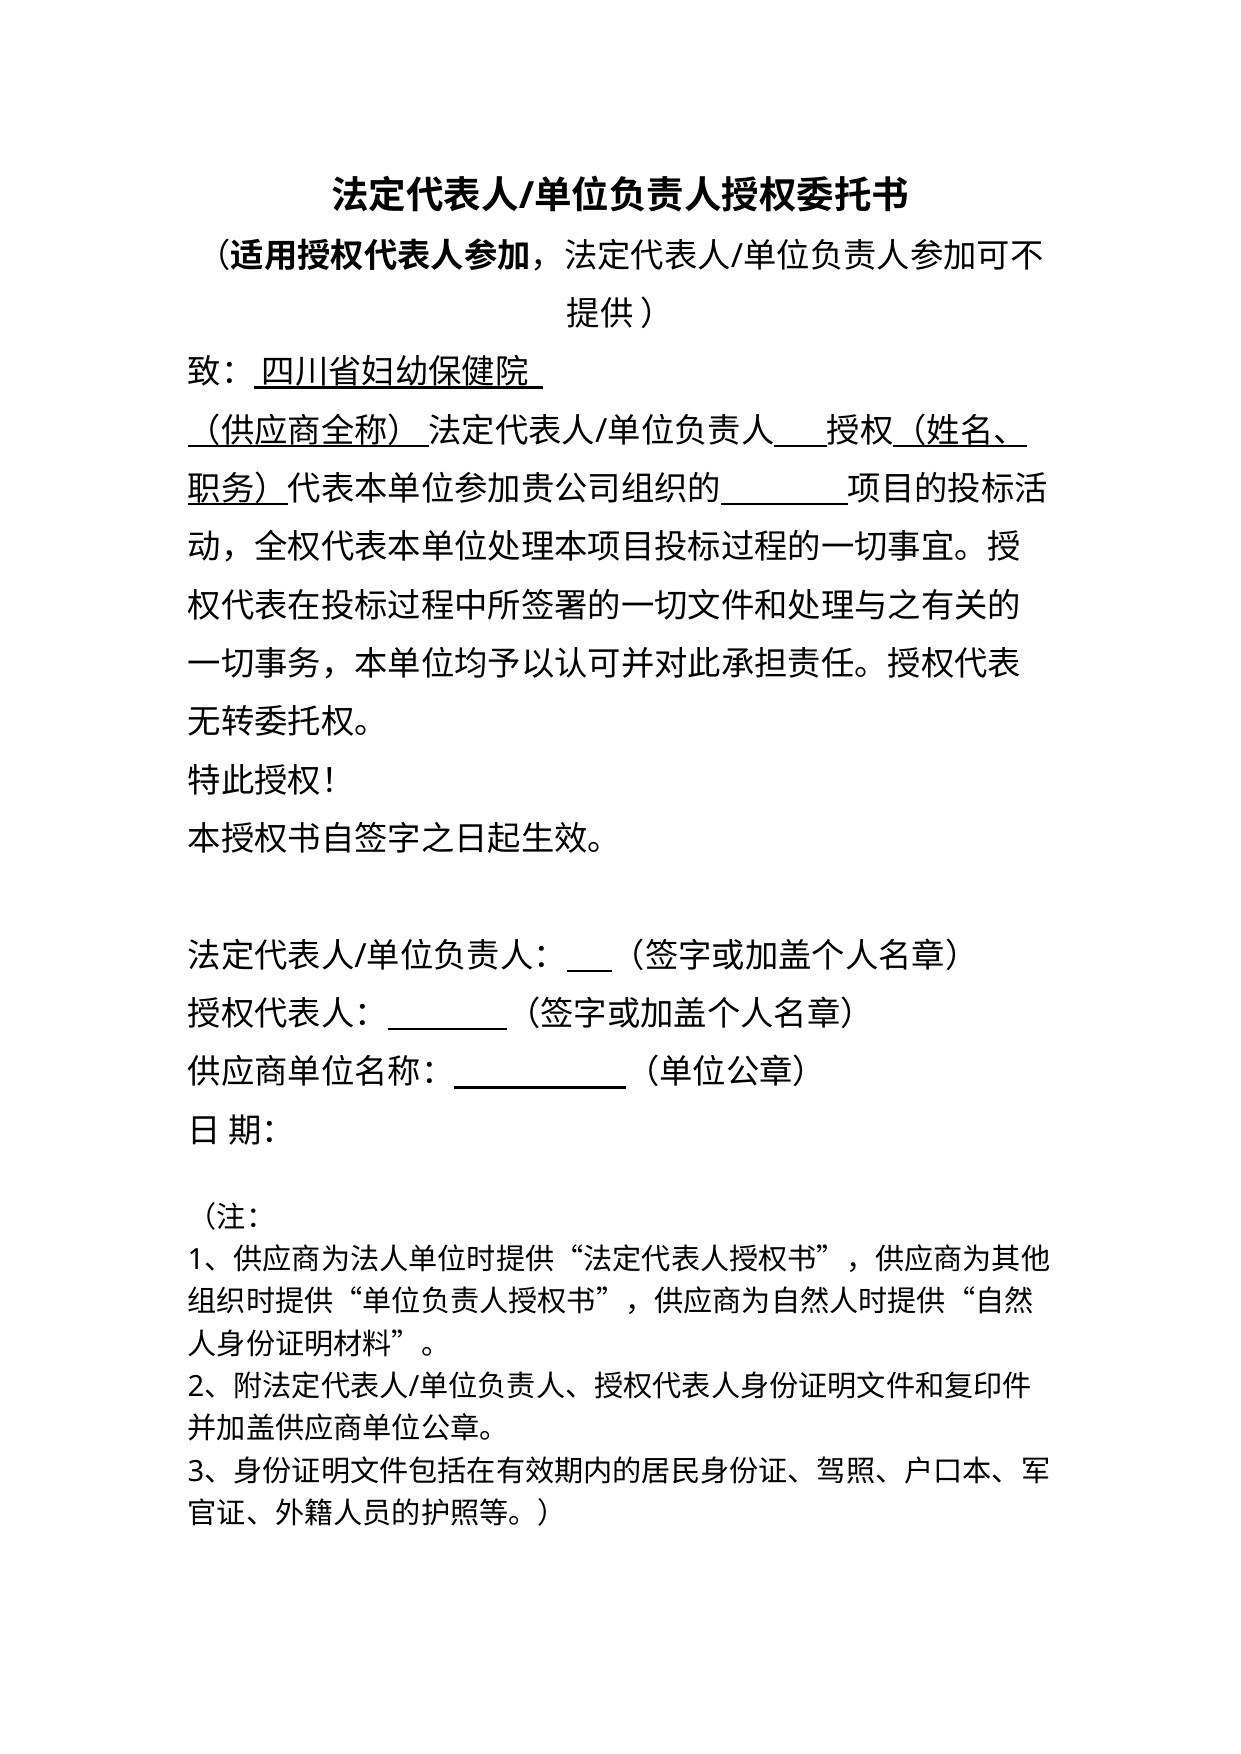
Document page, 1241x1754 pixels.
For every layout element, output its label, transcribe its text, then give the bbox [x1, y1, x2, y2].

text 法定代表人/单位负责人： （签字或加盖个人名章） [187, 920, 1053, 979]
text 致： 四川省妇幼保健院 [187, 337, 1053, 395]
text 法定代表人/单位负责人授权委托书 [187, 162, 1053, 220]
text （适用授权代表人参加，法定代表人/单位负责人参加可不提供 ） [187, 220, 1053, 337]
text 本授权书自签字之日起生效。 [187, 804, 1053, 862]
text 供应商单位名称： （单位公章） [187, 1037, 1053, 1095]
text 日 期： [187, 1095, 1053, 1154]
text 3、身份证明文件包括在有效期内的居民身份证、驾照、户口本、军官证、外籍人员的护照等。） [187, 1447, 1053, 1532]
text 2、附法定代表人/单位负责人、授权代表人身份证明文件和复印件并加盖供应商单位公章。 [187, 1363, 1053, 1447]
text 授权代表人： （签字或加盖个人名章） [187, 979, 1053, 1037]
text 特此授权！ [187, 745, 1053, 804]
text （供应商全称） 法定代表人/单位负责人 授权（姓名、职务）代表本单位参加贵公司组织的 项目的投标活动，全权代表本单位处理本项目投标过程的一切事宜。授权代表在投标过程中所签署的一切文件和处理与之有关的一切事务，本单位均予以认可并对此承担责任。授权代表无转委托权。 [187, 395, 1053, 745]
text 1、供应商为法人单位时提供“法定代表人授权书”，供应商为其他组织时提供“单位负责人授权书”，供应商为自然人时提供“自然人身份证明材料”。 [187, 1236, 1053, 1363]
text （注： [187, 1193, 1053, 1236]
